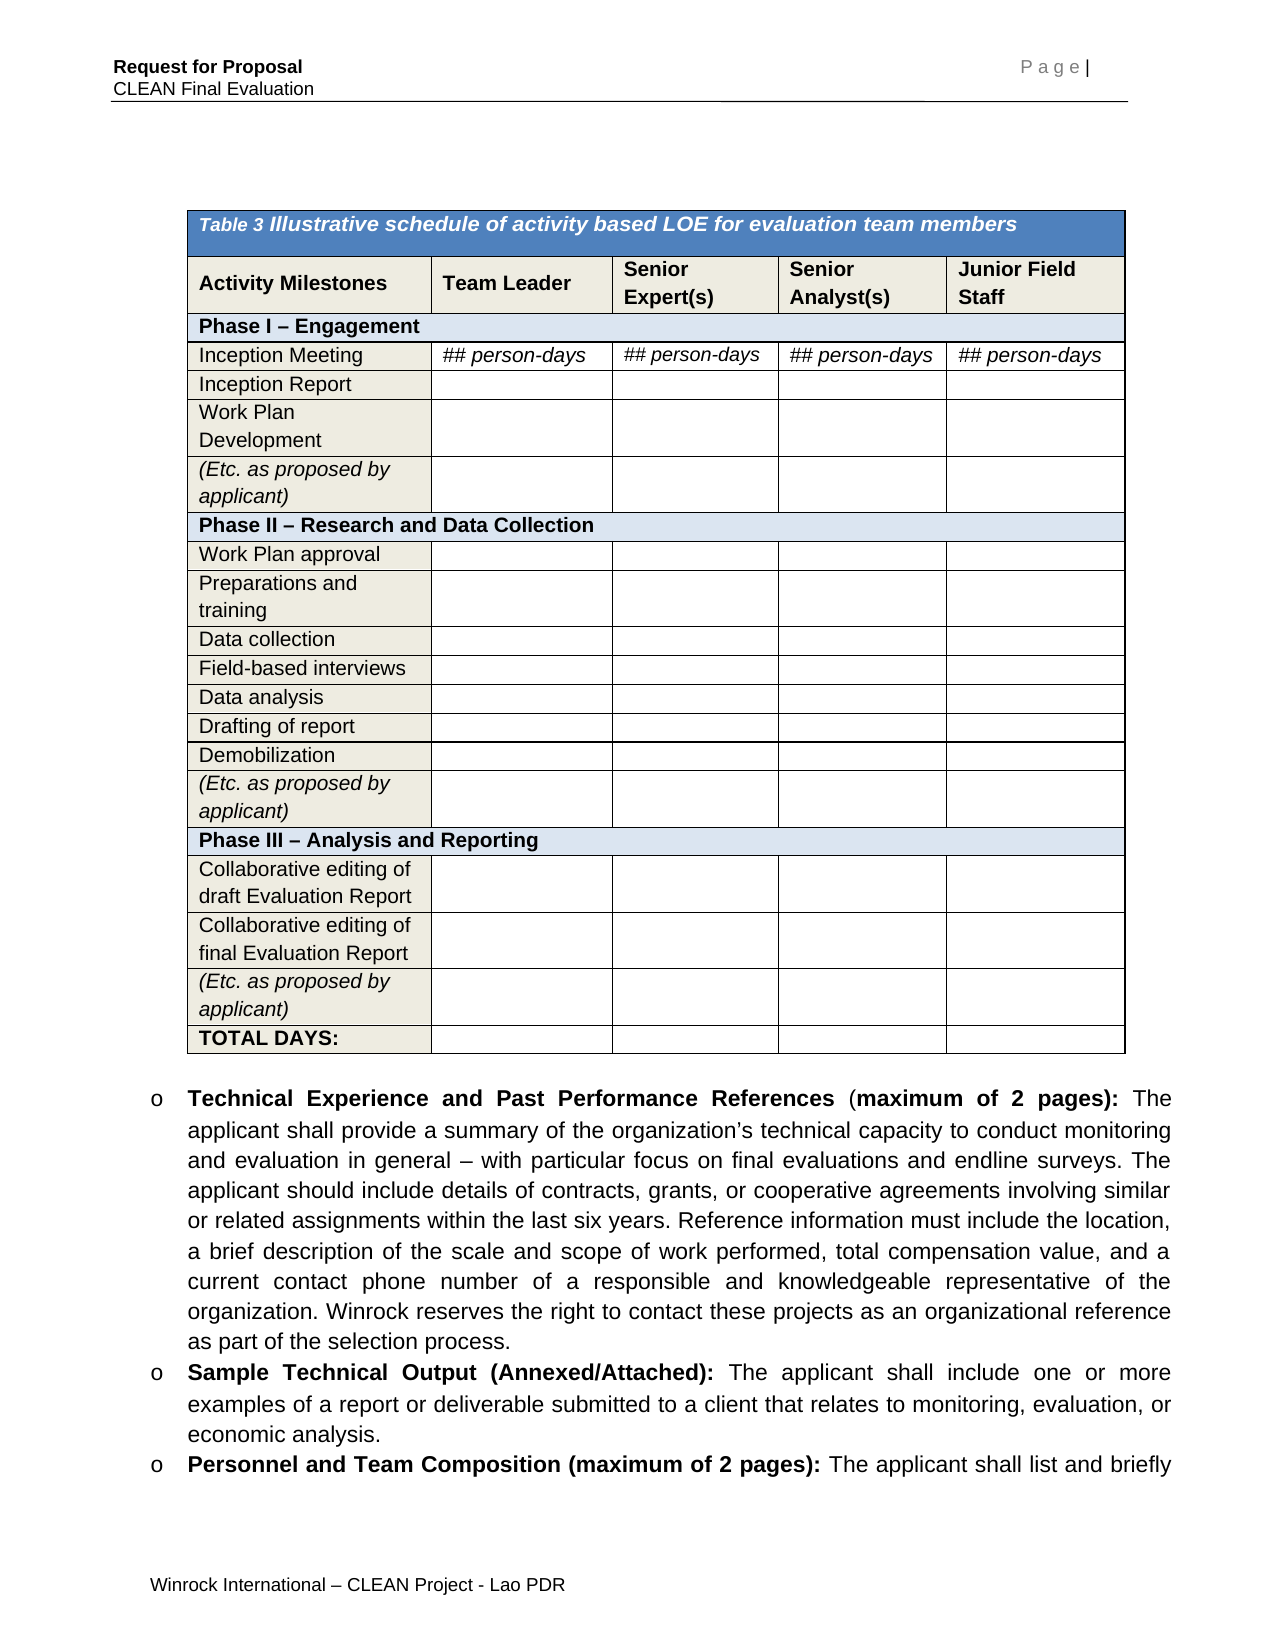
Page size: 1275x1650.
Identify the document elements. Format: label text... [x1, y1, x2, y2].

table_cell [947, 714, 1124, 741]
table_cell [779, 714, 946, 741]
table_cell [779, 771, 946, 827]
table_cell [947, 371, 1124, 399]
table_cell [947, 856, 1124, 912]
table_cell [947, 400, 1124, 456]
table_cell [432, 571, 612, 626]
table_cell [947, 743, 1124, 770]
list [150, 1451, 1172, 1479]
table_cell [613, 913, 778, 968]
table_cell [432, 771, 612, 827]
table_cell [432, 714, 612, 741]
table_cell [779, 743, 946, 770]
table_cell Collaborative editing of draft Evaluation Report [188, 856, 431, 912]
table_cell [779, 1026, 946, 1053]
table_cell Inception Report [188, 371, 431, 399]
table_cell ## person-days [947, 343, 1124, 370]
table_cell [613, 771, 778, 827]
table_cell Senior Expert(s) [613, 257, 778, 313]
table_cell [779, 969, 946, 1024]
table_cell [432, 627, 612, 655]
table_cell [613, 457, 778, 512]
table_cell [613, 656, 778, 684]
table_cell [613, 400, 778, 456]
table_cell Demobilization [188, 743, 431, 770]
table_cell [947, 1026, 1124, 1053]
table_cell (Etc. as proposed by applicant) [188, 771, 431, 827]
table_cell Activity Milestones [188, 257, 431, 313]
table_cell Work Plan approval [188, 542, 431, 569]
table_cell TOTAL DAYS: [188, 1026, 431, 1053]
table_cell [779, 457, 946, 512]
table_cell [947, 627, 1124, 655]
table_cell [432, 656, 612, 684]
table_cell [779, 856, 946, 912]
table_cell [613, 627, 778, 655]
table_cell [432, 969, 612, 1024]
table_cell (Etc. as proposed by applicant) [188, 969, 431, 1024]
table_cell [947, 969, 1124, 1024]
table_cell [613, 714, 778, 741]
list Technical Experience and Past Performance References (maximum of 2 pages): The applicant shall provide a summary of the organization’s technical capacity to conduct monitoring and evaluation in general – with particular focus on final evaluations and endline surveys. The applicant should include details of contracts, grants, or cooperative agreements involving similar or related assignments within the last six years. Reference information must include the location, a brief description of the scale and scope of work performed, total compensation value, and a current contact phone number of a responsible and knowledgeable representative of the organization. Winrock reserves the right to contact these projects as an organizational reference as part of the selection process. [150, 1084, 1172, 1354]
table_cell ## person-days [779, 343, 946, 370]
table_cell [432, 400, 612, 456]
table_cell [432, 1026, 612, 1053]
table_cell (Etc. as proposed by applicant) [188, 457, 431, 512]
table_cell Data collection [188, 627, 431, 655]
table_cell Phase II – Research and Data Collection [188, 513, 1124, 541]
table_cell [779, 400, 946, 456]
table_cell [613, 542, 778, 569]
table_cell [947, 685, 1124, 712]
table_cell [779, 542, 946, 569]
table_cell [947, 656, 1124, 684]
table_cell [947, 542, 1124, 569]
table_cell [613, 856, 778, 912]
table_cell [432, 913, 612, 968]
table_cell Preparations and training [188, 571, 431, 626]
table_cell [432, 685, 612, 712]
table_cell [613, 371, 778, 399]
table_cell [613, 1026, 778, 1053]
table_cell [613, 685, 778, 712]
table_cell Work Plan Development [188, 400, 431, 456]
table_cell [779, 913, 946, 968]
table_cell [613, 743, 778, 770]
table_cell [432, 743, 612, 770]
table_cell Collaborative editing of final Evaluation Report [188, 913, 431, 968]
table_cell [947, 571, 1124, 626]
table_cell Junior Field Staff [947, 257, 1124, 313]
table_cell [779, 685, 946, 712]
table_cell [613, 969, 778, 1024]
table_cell [779, 627, 946, 655]
table_cell Senior Analyst(s) [779, 257, 946, 313]
table_cell Data analysis [188, 685, 431, 712]
table_cell [779, 571, 946, 626]
table_cell Phase III – Analysis and Reporting [188, 828, 1124, 855]
table_cell ## person-days [613, 343, 778, 370]
table_cell Field-based interviews [188, 656, 431, 684]
table_cell [432, 856, 612, 912]
table_cell Drafting of report [188, 714, 431, 741]
table_cell [779, 656, 946, 684]
table_cell ## person-days [432, 343, 612, 370]
table_cell [779, 371, 946, 399]
table_cell Inception Meeting [188, 343, 431, 370]
table_cell [432, 371, 612, 399]
list Sample Technical Output (Annexed/Attached): The applicant shall include one or more examples of a report or deliverable submitted to a client that relates to monitoring, evaluation, or economic analysis. [150, 1358, 1172, 1447]
table_cell [432, 457, 612, 512]
table_cell [432, 542, 612, 569]
table_cell Team Leader [432, 257, 612, 313]
table_cell [947, 457, 1124, 512]
table_cell [947, 771, 1124, 827]
table_cell [947, 913, 1124, 968]
table_cell [613, 571, 778, 626]
table_cell Phase I – Engagement [188, 314, 1124, 341]
